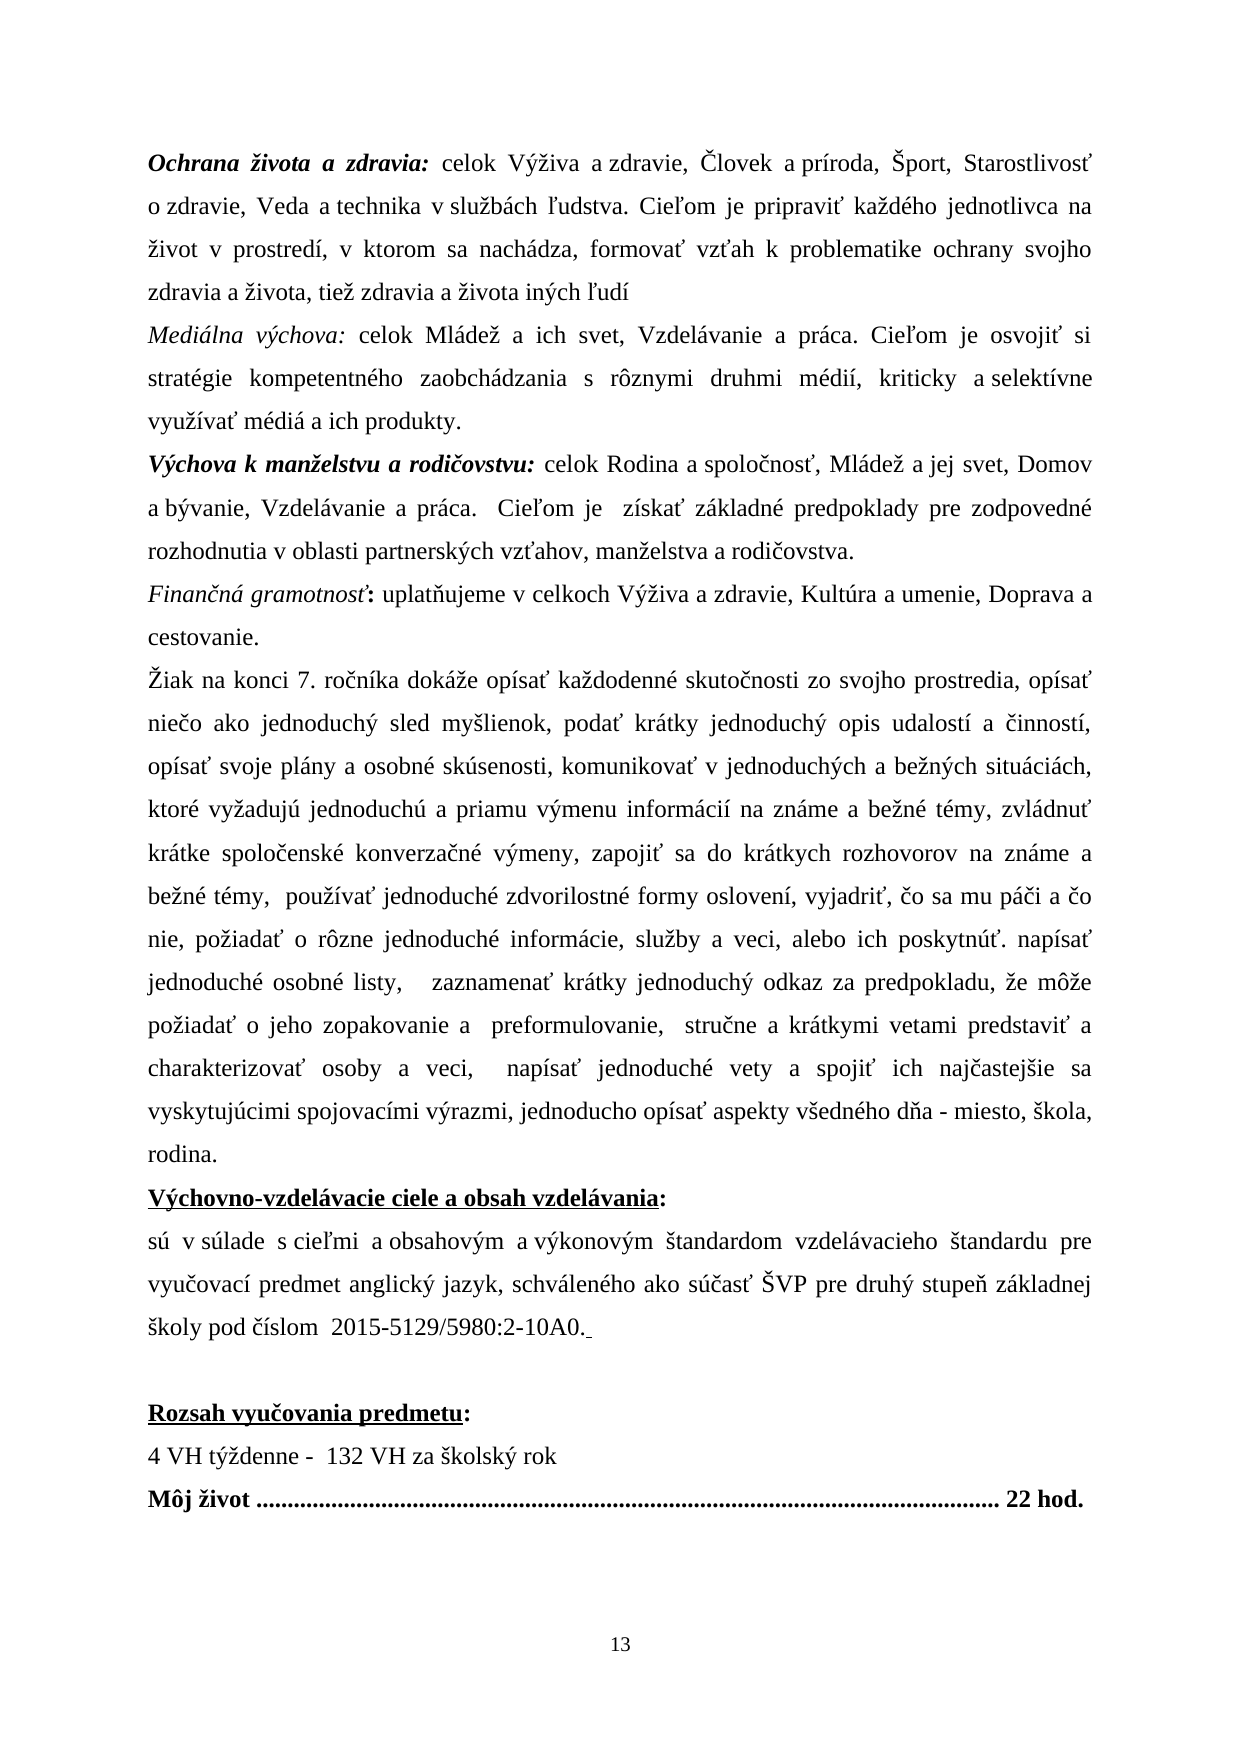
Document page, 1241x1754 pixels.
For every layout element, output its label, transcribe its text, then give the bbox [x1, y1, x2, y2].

text Žiak na konci 7. ročníka dokáže opísať každodenné skutočnosti zo svojho prostredia, opísať niečo ako jednoduchý sled myšlienok, podať krátky jednoduchý opis udalostí a činností, opísať svoje plány a osobné skúsenosti, komunikovať v jednoduchých a bežných situáciách, ktoré vyžadujú jednoduchú a priamu výmenu informácií na známe a bežné témy, zvládnuť krátke spoločenské konverzačné výmeny, zapojiť sa do krátkych rozhovorov na známe a bežné témy, používať jednoduché zdvorilostné formy oslovení, vyjadriť, čo sa mu páči a čo nie, požiadať o rôzne jednoduché informácie, služby a veci, alebo ich poskytnúť. napísať jednoduché osobné listy, zaznamenať krátky jednoduchý odkaz za predpokladu, že môže požiadať o jeho zopakovanie a preformulovanie, stručne a krátkymi vetami predstaviť a charakterizovať osoby a veci, napísať jednoduché vety a spojiť ich najčastejšie sa vyskytujúcimi spojovacími výrazmi, jednoducho opísať aspekty všedného dňa - miesto, škola, rodina. [148, 665, 1093, 1168]
text 4 VH týždenne - 132 VH za školský rok [148, 1441, 1093, 1470]
text sú v súlade s cieľmi a obsahovým a výkonovým štandardom vzdelávacieho štandardu pre vyučovací predmet anglický jazyk, schváleného ako súčasť ŠVP pre druhý stupeň základnej školy pod číslom 2015-5129/5980:2-10A0. [148, 1226, 1093, 1341]
text Finančná gramotnosť: uplatňujeme v celkoch Výživa a zdravie, Kultúra a umenie, Doprava a cestovanie. [148, 579, 1093, 651]
text Výchovno-vzdelávacie ciele a obsah vzdelávania: [148, 1183, 1093, 1211]
text Mediálna výchova: celok Mládež a ich svet, Vzdelávanie a práca. Cieľom je osvojiť si stratégie kompetentného zaobchádzania s rôznymi druhmi médií, kriticky a selektívne využívať médiá a ich produkty. [148, 320, 1093, 435]
text Rozsah vyučovania predmetu: [148, 1398, 1093, 1427]
text Výchova k manželstvu a rodičovstvu: celok Rodina a spoločnosť, Mládež a jej svet, Domov a bývanie, Vzdelávanie a práca. Cieľom je získať základné predpoklady pre zodpovedné rozhodnutia v oblasti partnerských vzťahov, manželstva a rodičovstva. [148, 449, 1093, 564]
text Ochrana života a zdravia: celok Výživa a zdravie, Človek a príroda, Šport, Starostlivosť o zdravie, Veda a technika v službách ľudstva. Cieľom je pripraviť každého jednotlivca na život v prostredí, v ktorom sa nachádza, formovať vzťah k problematike ochrany svojho zdravia a života, tiež zdravia a života iných ľudí [148, 148, 1093, 306]
text Môj život ....................................................................................................................... 22 hod. [148, 1484, 1093, 1513]
